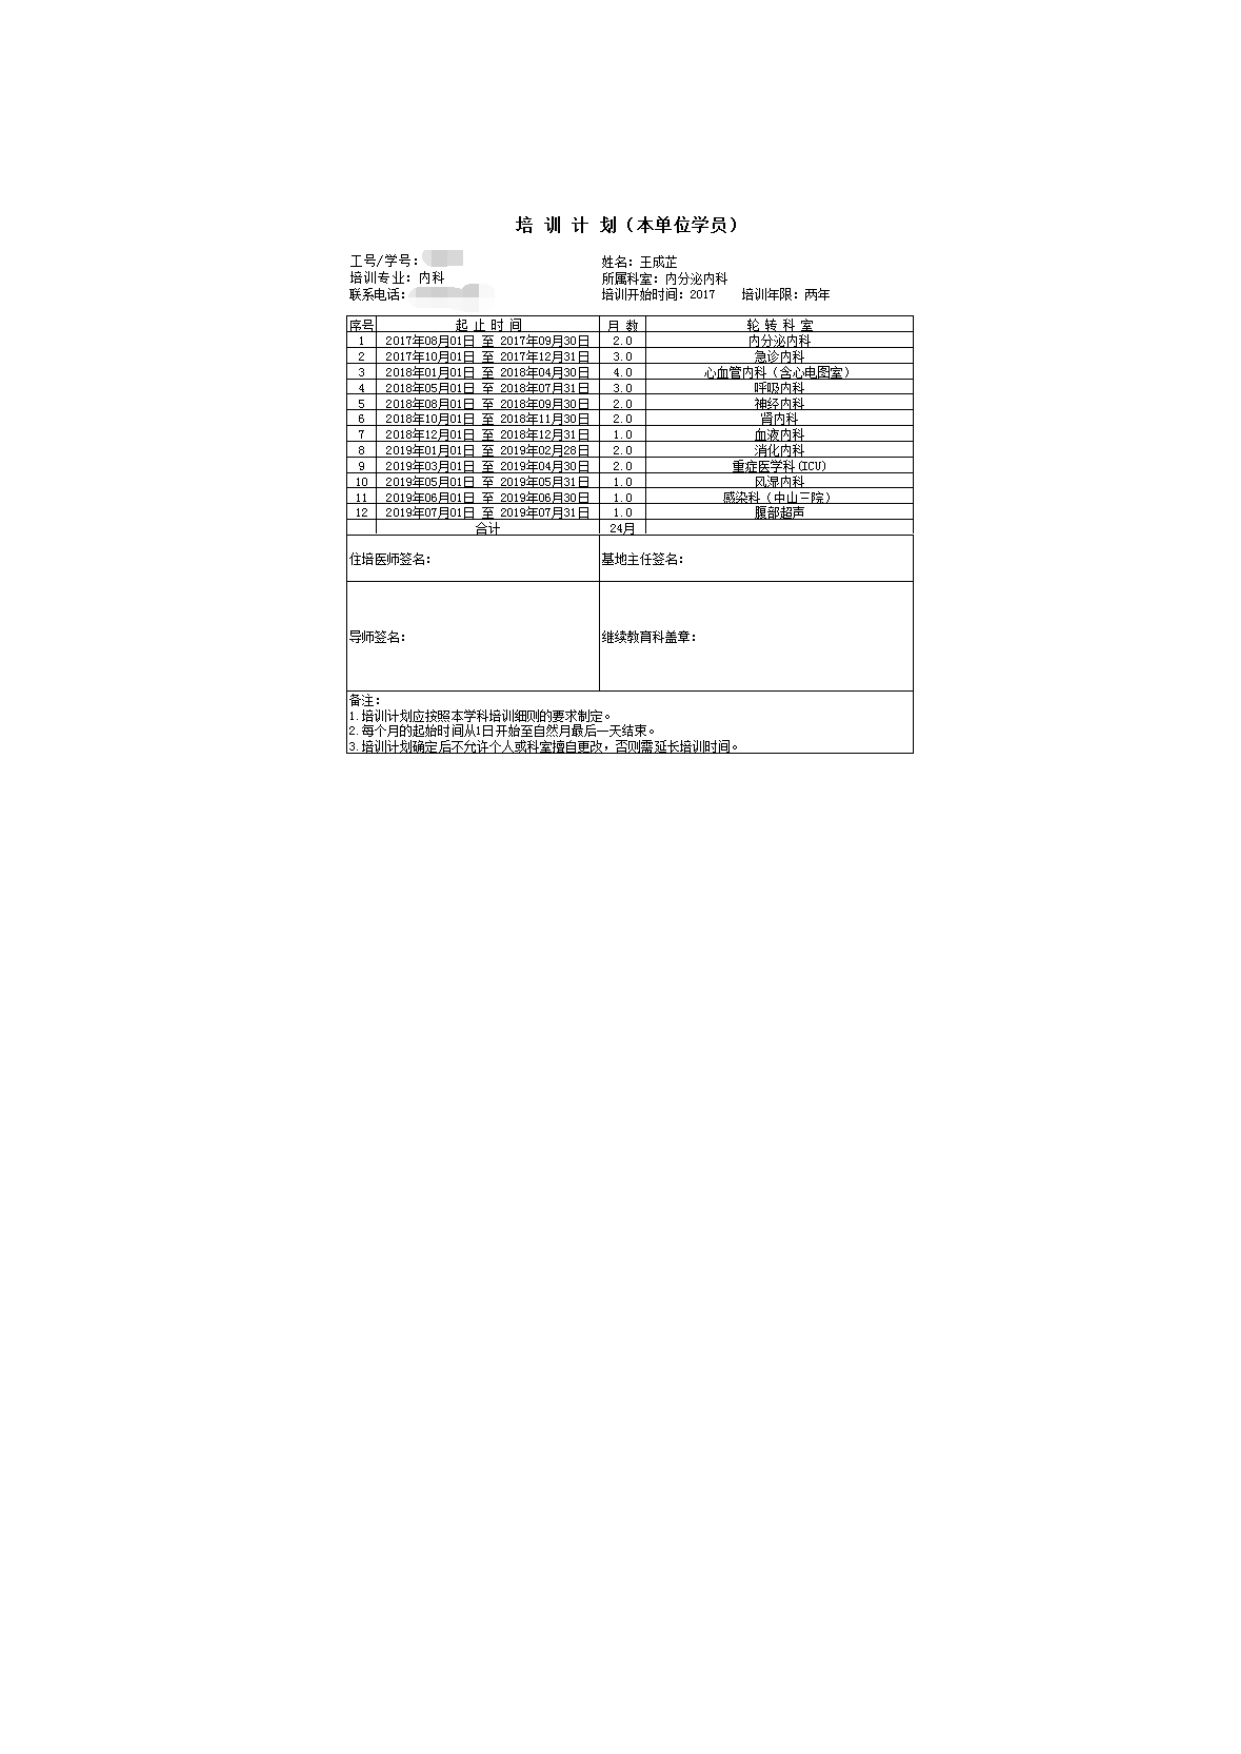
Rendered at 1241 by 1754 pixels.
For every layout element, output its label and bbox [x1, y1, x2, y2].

picture [321, 172, 957, 798]
